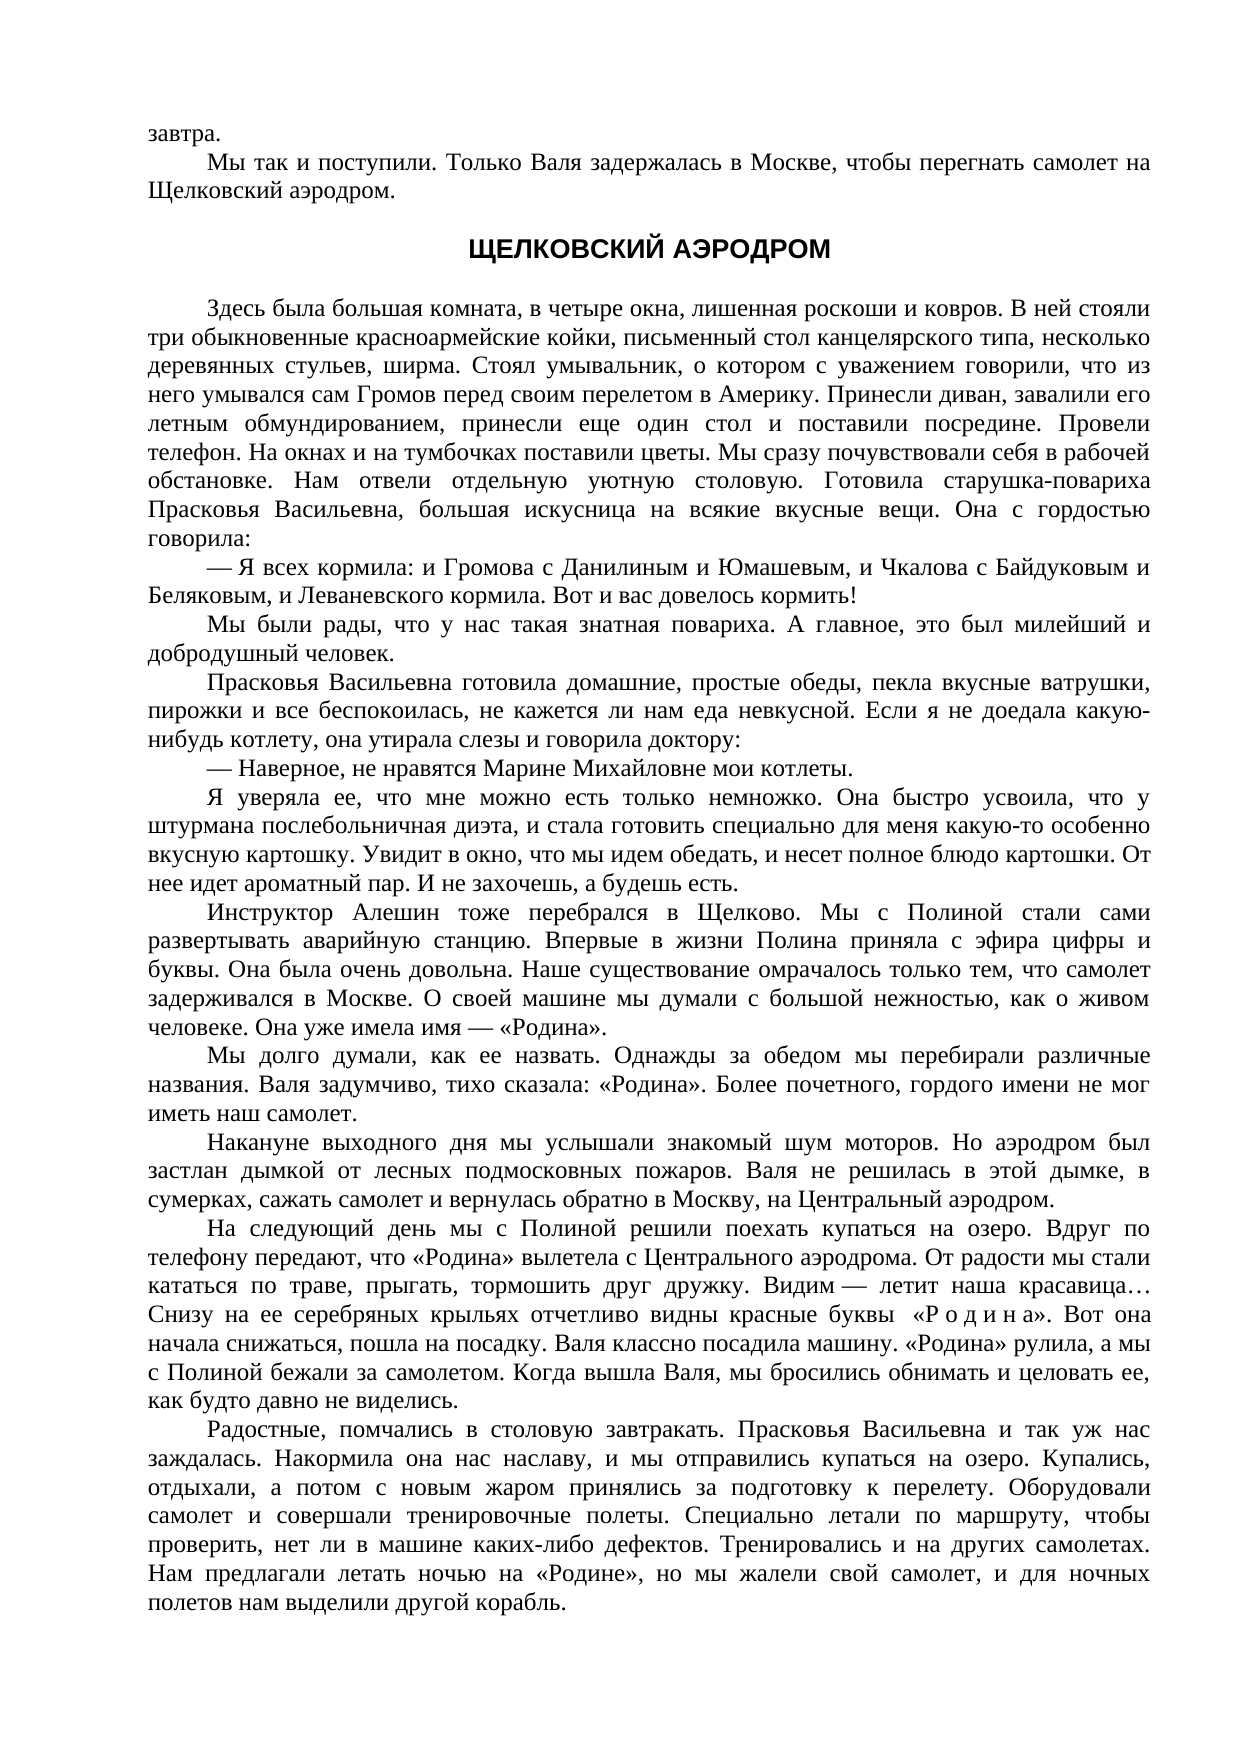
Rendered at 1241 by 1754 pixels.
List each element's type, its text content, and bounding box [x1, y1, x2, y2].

text Радостные, помчались в столовую завтракать. Прасковья Васильевна и так уж нас заждалась. Накормила она нас наславу, и мы отправились купаться на озеро. Купались, отдыхали, а потом с новым жаром принялись за подготовку к перелету. Оборудовали самолет и совершали тренировочные полеты. Специально летали по маршруту, чтобы проверить, нет ли в машине каких-либо дефектов. Тренировались и на других самолетах. Нам предлагали летать ночью на «Родине», но мы жалели свой самолет, и для ночных полетов нам выделили другой корабль. [148, 1414, 1152, 1616]
subtitle ЩЕЛКОВСКИЙ АЭРОДРОМ [148, 233, 1152, 264]
text Инструктор Алешин тоже перебрался в Щелково. Мы с Полиной стали сами развертывать аварийную станцию. Впервые в жизни Полина приняла с эфира цифры и буквы. Она была очень довольна. Наше существование омрачалось только тем, что самолет задерживался в Москве. О своей машине мы думали с большой нежностью, как о живом человеке. Она уже имела имя — «Родина». [148, 897, 1152, 1041]
text Мы долго думали, как ее назвать. Однажды за обедом мы перебирали различные названия. Валя задумчиво, тихо сказала: «Родина». Более почетного, гордого имени не мог иметь наш самолет. [148, 1041, 1152, 1127]
text Я уверяла ее, что мне можно есть только немножко. Она быстро усвоила, что у штурмана послебольничная диэта, и стала готовить специально для меня какую-то особенно вкусную картошку. Увидит в окно, что мы идем обедать, и несет полное блюдо картошки. От нее идет ароматный пар. И не захочешь, а будешь есть. [148, 782, 1152, 897]
text Мы были рады, что у нас такая знатная повариха. А главное, это был милейший и добродушный человек. [148, 609, 1152, 667]
text Мы так и поступили. Только Валя задержалась в Москве, чтобы перегнать самолет на Щелковский аэродром. [148, 147, 1152, 204]
text — Наверное, не нравятся Марине Михайловне мои котлеты. [148, 753, 1152, 782]
text Накануне выходного дня мы услышали знакомый шум моторов. Но аэродром был застлан дымкой от лесных подмосковных пожаров. Валя не решилась в этой дымке, в сумерках, сажать самолет и вернулась обратно в Москву, на Центральный аэродром. [148, 1127, 1152, 1213]
text Прасковья Васильевна готовила домашние, простые обеды, пекла вкусные ватрушки, пирожки и все беспокоилась, не кажется ли нам еда невкусной. Если я не доедала какую-нибудь котлету, она утирала слезы и говорила доктору: [148, 667, 1152, 753]
text На следующий день мы с Полиной решили поехать купаться на озеро. Вдруг по телефону передают, что «Родина» вылетела с Центрального аэродрома. От радости мы стали кататься по траве, прыгать, тормошить друг дружку. Видим — летит наша красавица… Снизу на ее серебряных крыльях отчетливо видны красные буквы «Р о д и н а». Вот она начала снижаться, пошла на посадку. Валя классно посадила машину. «Родина» рулила, а мы с Полиной бежали за самолетом. Когда вышла Валя, мы бросились обнимать и целовать ее, как будто давно не виделись. [148, 1213, 1152, 1414]
text Здесь была большая комната, в четыре окна, лишенная роскоши и ковров. В ней стояли три обыкновенные красноармейские койки, письменный стол канцелярского типа, несколько деревянных стульев, ширма. Стоял умывальник, о котором с уважением говорили, что из него умывался сам Громов перед своим перелетом в Америку. Принесли диван, завалили его летным обмундированием, принесли еще один стол и поставили посредине. Провели телефон. На окнах и на тумбочках поставили цветы. Мы сразу почувствовали себя в рабочей обстановке. Нам отвели отдельную уютную столовую. Готовила старушка-повариха Прасковья Васильевна, большая искусница на всякие вкусные вещи. Она с гордостью говорила: [148, 293, 1152, 552]
text — Я всех кормила: и Громова с Данилиным и Юмашевым, и Чкалова с Байдуковым и Беляковым, и Леваневского кормила. Вот и вас довелось кормить! [148, 552, 1152, 609]
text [148, 118, 1152, 147]
